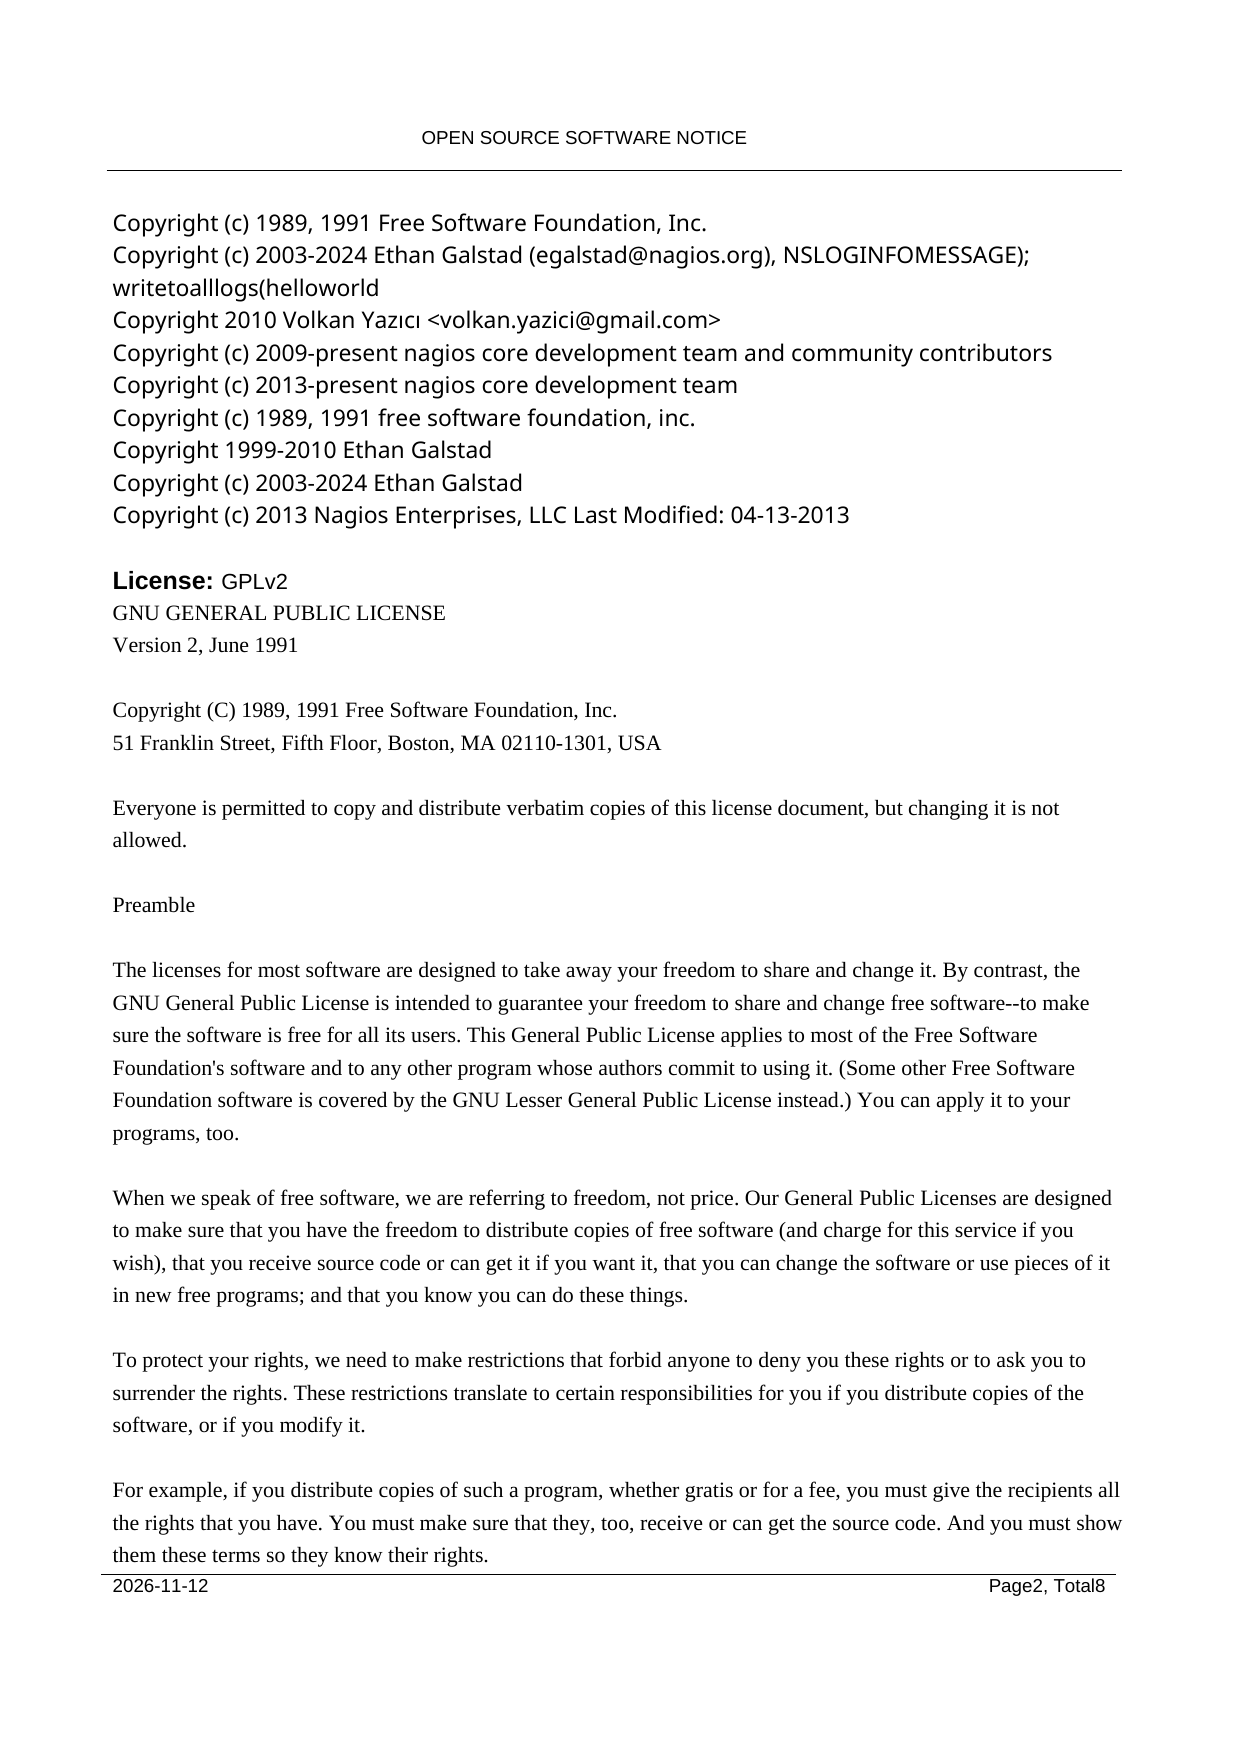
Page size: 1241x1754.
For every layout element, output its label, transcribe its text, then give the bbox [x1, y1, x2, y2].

text License: GPLv2 [112, 564, 1128, 596]
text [112, 206, 1128, 564]
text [112, 596, 1128, 1571]
